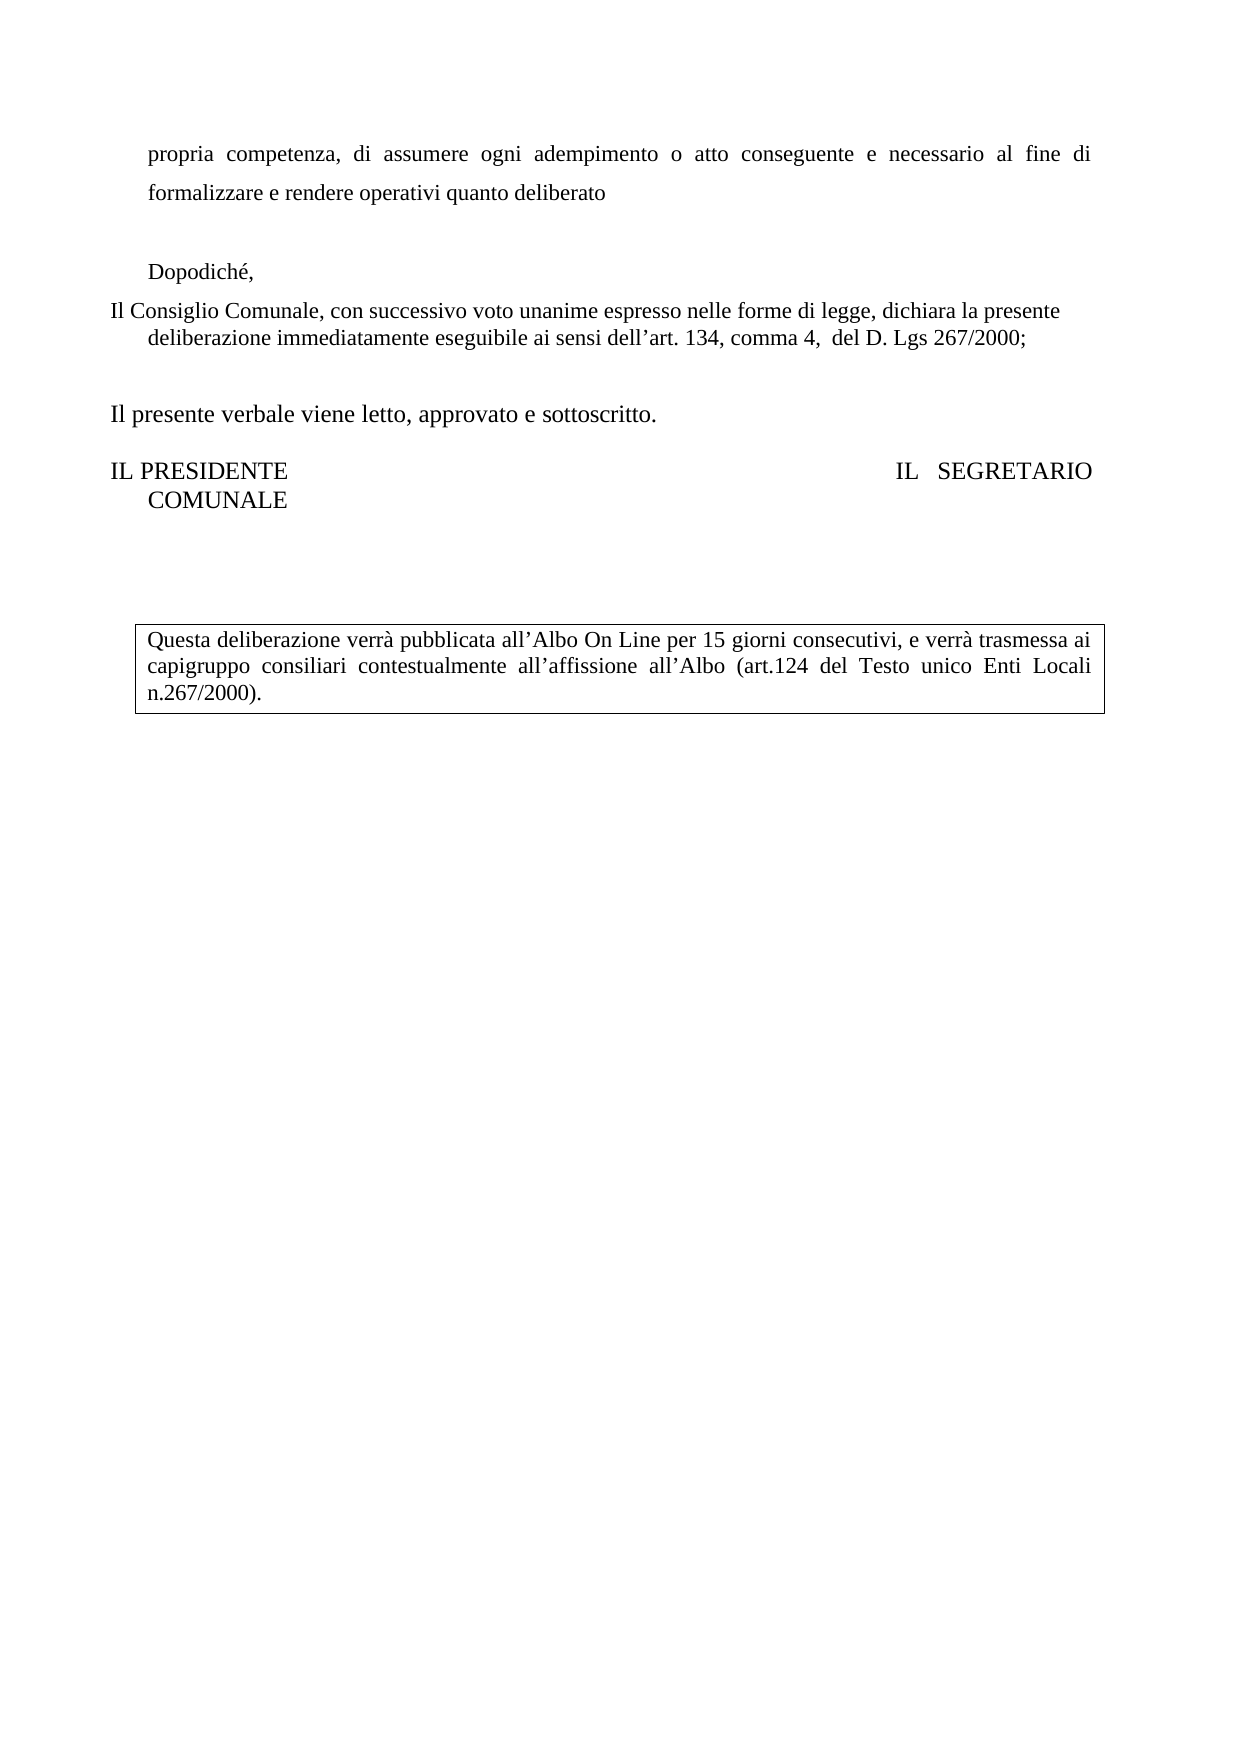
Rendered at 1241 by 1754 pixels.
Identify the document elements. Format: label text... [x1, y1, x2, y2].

subtitle Il Consiglio Comunale, con successivo voto unanime espresso nelle forme di legge, dichiara la presente deliberazione immediatamente eseguibile ai sensi dell’art. 134, comma 4, del D. Lgs 267/2000; [110, 298, 1093, 350]
text IL PRESIDENTE IL SEGRETARIO COMUNALE [110, 456, 1093, 514]
text Il presente verbale viene letto, approvato e sottoscritto. [110, 399, 1093, 427]
list Dopodiché, [148, 258, 1093, 284]
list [148, 139, 1093, 205]
